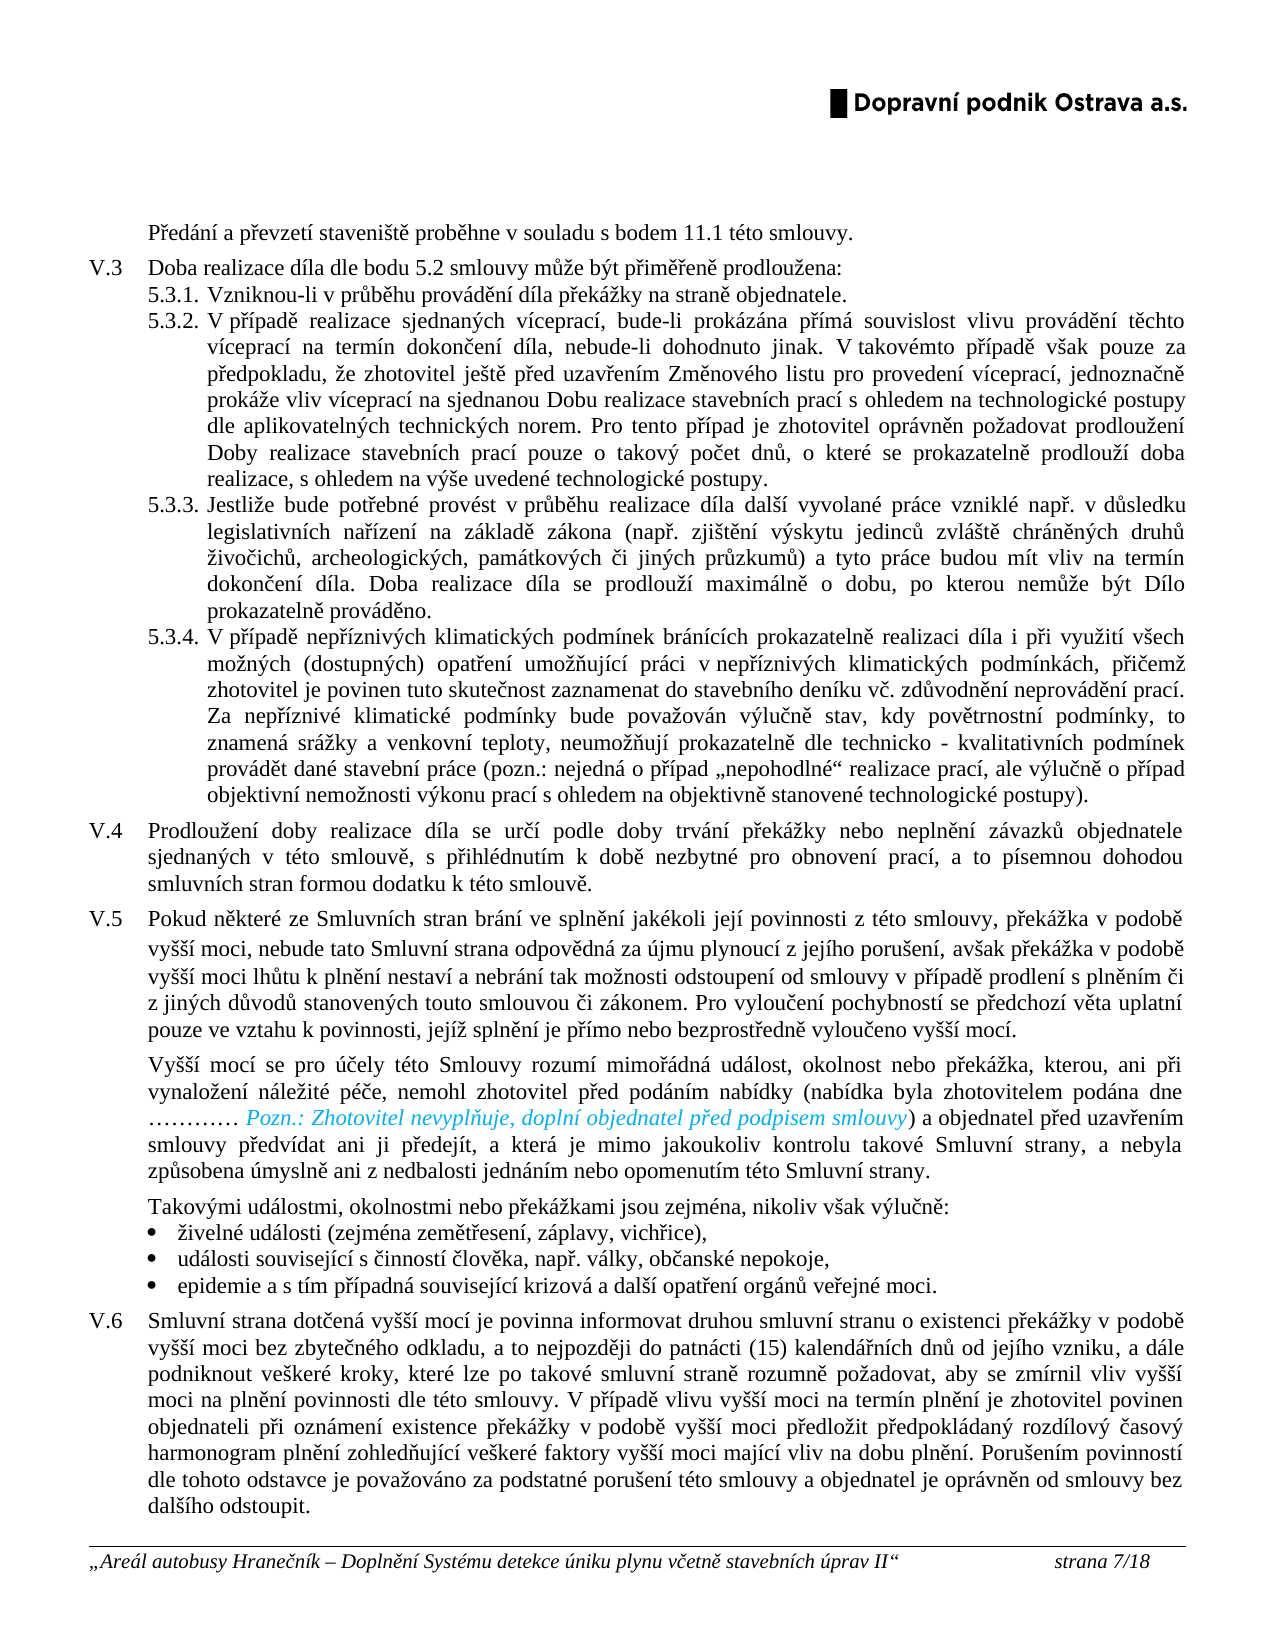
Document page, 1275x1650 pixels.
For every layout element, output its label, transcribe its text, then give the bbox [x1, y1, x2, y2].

list Jestliže bude potřebné provést v průběhu realizace díla další vyvolané práce vzniklé např. v důsledku legislativních nařízení na základě zákona (např. zjištění výskytu jedinců zvláště chráněných druhů živočichů, archeologických, památkových či jiných průzkumů) a tyto práce budou mít vliv na termín dokončení díla. Doba realizace díla se prodlouží maximálně o dobu, po kterou nemůže být Dílo prokazatelně prováděno. [148, 491, 1186, 623]
list živelné události (zejména zemětřesení, záplavy, vichřice), [148, 1219, 1186, 1245]
list Vzniknou-li v průběhu provádění díla překážky na straně objednatele. [148, 281, 1186, 307]
list Smluvní strana dotčená vyšší mocí je povinna informovat druhou smluvní stranu o existenci překážky v podobě vyšší moci bez zbytečného odkladu, a to nejpozději do patnácti (15) kalendářních dnů od jejího vzniku, a dále podniknout veškeré kroky, které lze po takové smluvní straně rozumně požadovat, aby se zmírnil vliv vyšší moci na plnění povinnosti dle této smlouvy. V případě vlivu vyšší moci na termín plnění je zhotovitel povinen objednateli při oznámení existence překážky v podobě vyšší moci předložit předpokládaný rozdílový časový harmonogram plnění zohledňující veškeré faktory vyšší moci mající vliv na dobu plnění. Porušením povinností dle tohoto odstavce je považováno za podstatné porušení této smlouvy a objednatel je oprávněn od smlouvy bez dalšího odstoupit. [89, 1307, 1184, 1518]
list V případě realizace sjednaných víceprací, bude-li prokázána přímá souvislost vlivu provádění těchto víceprací na termín dokončení díla, nebude-li dohodnuto jinak. V takovémto případě však pouze za předpokladu, že zhotovitel ještě před uzavřením Změnového listu pro provedení víceprací, jednoznačně prokáže vliv víceprací na sjednanou Dobu realizace stavebních prací s ohledem na technologické postupy dle aplikovatelných technických norem. Pro tento případ je zhotovitel oprávněn požadovat prodloužení Doby realizace stavebních prací pouze o takový počet dnů, o které se prokazatelně prodlouží doba realizace, s ohledem na výše uvedené technologické postupy. [148, 307, 1186, 491]
text Takovými událostmi, okolnostmi nebo překážkami jsou zejména, nikoliv však výlučně: [148, 1193, 1184, 1219]
text Vyšší mocí se pro účely této Smlouvy rozumí mimořádná událost, okolnost nebo překážka, kterou, ani při vynaložení náležité péče, nemohl zhotovitel před podáním nabídky (nabídka byla zhotovitelem podána dne ………… Pozn.: Zhotovitel nevyplňuje, doplní objednatel před podpisem smlouvy) a objednatel před uzavřením smlouvy předvídat ani ji předejít, a která je mimo jakoukoliv kontrolu takové Smluvní strany, a nebyla způsobena úmyslně ani z nedbalosti jednáním nebo opomenutím této Smluvní strany. [148, 1052, 1184, 1183]
list epidemie a s tím případná související krizová a další opatření orgánů veřejné moci. [148, 1272, 1186, 1298]
list V případě nepříznivých klimatických podmínek bránících prokazatelně realizaci díla i při využití všech možných (dostupných) opatření umožňující práci v nepříznivých klimatických podmínkách, přičemž zhotovitel je povinen tuto skutečnost zaznamenat do stavebního deníku vč. zdůvodnění neprovádění prací. Za nepříznivé klimatické podmínky bude považován výlučně stav, kdy povětrnostní podmínky, to znamená srážky a venkovní teploty, neumožňují prokazatelně dle technicko - kvalitativních podmínek provádět dané stavební práce (pozn.: nejedná o případ „nepohodlné“ realizace prací, ale výlučně o případ objektivní nemožnosti výkonu prací s ohledem na objektivně stanovené technologické postupy). [148, 623, 1186, 808]
list Doba realizace díla dle bodu 5.2 smlouvy může být přiměřeně prodloužena: [89, 254, 1184, 281]
text Předání a převzetí staveniště proběhne v souladu s bodem 11.1 této smlouvy. [148, 218, 1184, 245]
picture [830, 89, 1187, 118]
list Pokud některé ze Smluvních stran brání ve splnění jakékoli její povinnosti z této smlouvy, překážka v podobě vyšší moci, nebude tato Smluvní strana odpovědná za újmu plynoucí z jejího porušení, avšak překážka v podobě vyšší moci lhůtu k plnění nestaví a nebrání tak možnosti odstoupení od smlouvy v případě prodlení s plněním či z jiných důvodů stanovených touto smlouvou či zákonem. Pro vyloučení pochybností se předchozí věta uplatní pouze ve vztahu k povinnosti, jejíž splnění je přímo nebo bezprostředně vyloučeno vyšší mocí. [89, 906, 1184, 1042]
list události související s činností člověka, např. války, občanské nepokoje, [148, 1245, 1186, 1272]
list Prodloužení doby realizace díla se určí podle doby trvání překážky nebo neplnění závazků objednatele sjednaných v této smlouvě, s přihlédnutím k době nezbytné pro obnovení prací, a to písemnou dohodou smluvních stran formou dodatku k této smlouvě. [89, 817, 1184, 896]
